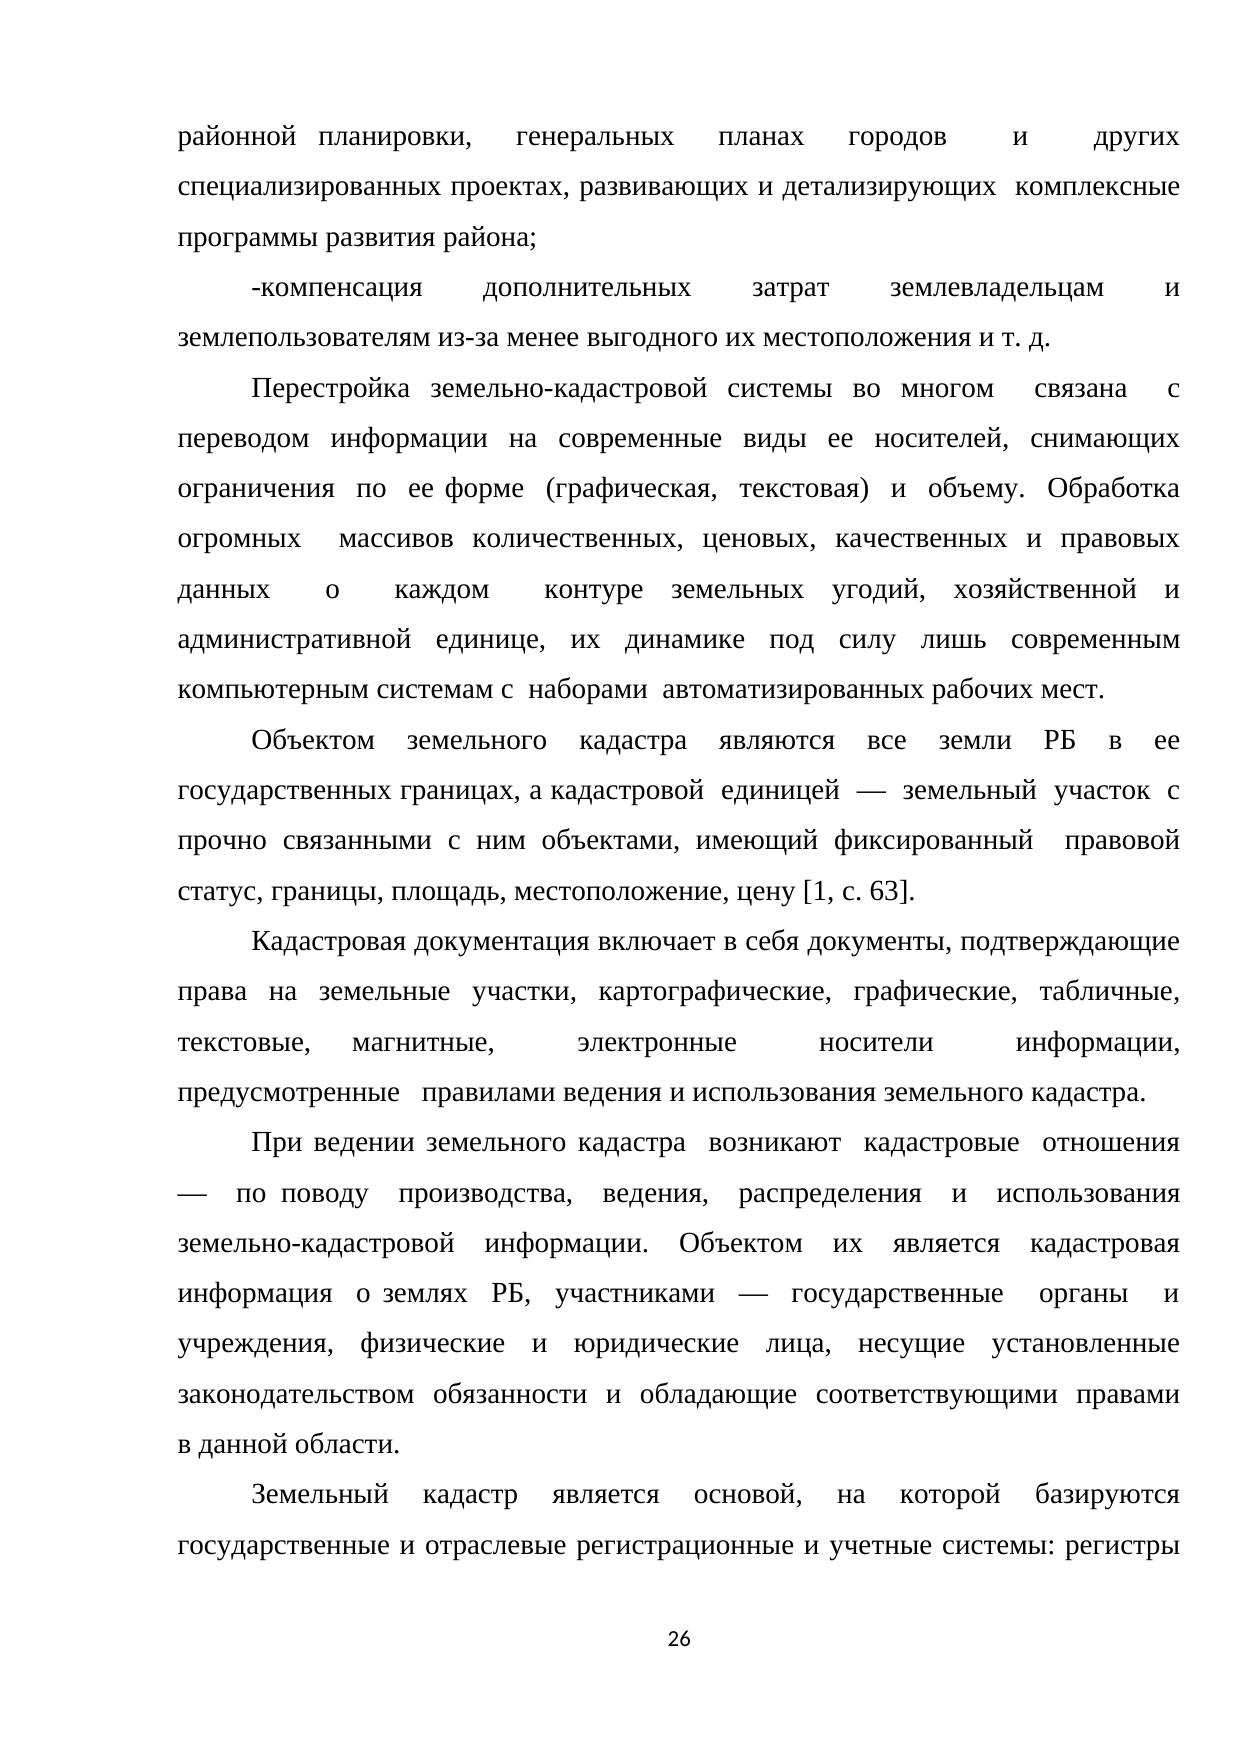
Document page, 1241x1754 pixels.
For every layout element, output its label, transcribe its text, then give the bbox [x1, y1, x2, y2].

text При ведении земельного кадастра возникают кадастровые отношения — по поводу производства, ведения, распределения и использования земельно-кадастровой информации. Объектом их является кадастровая информация о землях РБ, участниками — государственные органы и учреждения, физические и юридические лица, несущие установленные законодательством обязанности и обладающие соответствующими правами в данной области. [177, 1124, 1181, 1460]
text Перестройка земельно-кадастровой системы во многом связана с переводом информации на современные виды ее носителей, снимающих ограничения по ее форме (графическая, текстовая) и объему. Обработка огромных массивов количественных, ценовых, качественных и правовых данных о каждом контуре земельных угодий, хозяйственной и административной единице, их динамике под силу лишь современным компьютерным системам с наборами автоматизированных рабочих мест. [177, 370, 1181, 705]
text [177, 118, 1181, 252]
text Кадастровая документация включает в себя документы, подтверждающие права на земельные участки, картографические, графические, табличные, текстовые, магнитные, электронные носители информации, предусмотренные правилами ведения и использования земельного кадастра. [177, 923, 1181, 1108]
text -компенсация дополнительных затрат землевладельцам и землепользователям из-за менее выгодного их местоположения и т. д. [177, 269, 1181, 353]
text Объектом земельного кадастра являются все земли РБ в ее государственных границах, а кадастровой единицей — земельный участок с прочно связанными с ним объектами, имеющий фиксированный правовой статус, границы, площадь, местоположение, цену [1, c. 63]. [177, 722, 1181, 906]
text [177, 1477, 1181, 1560]
